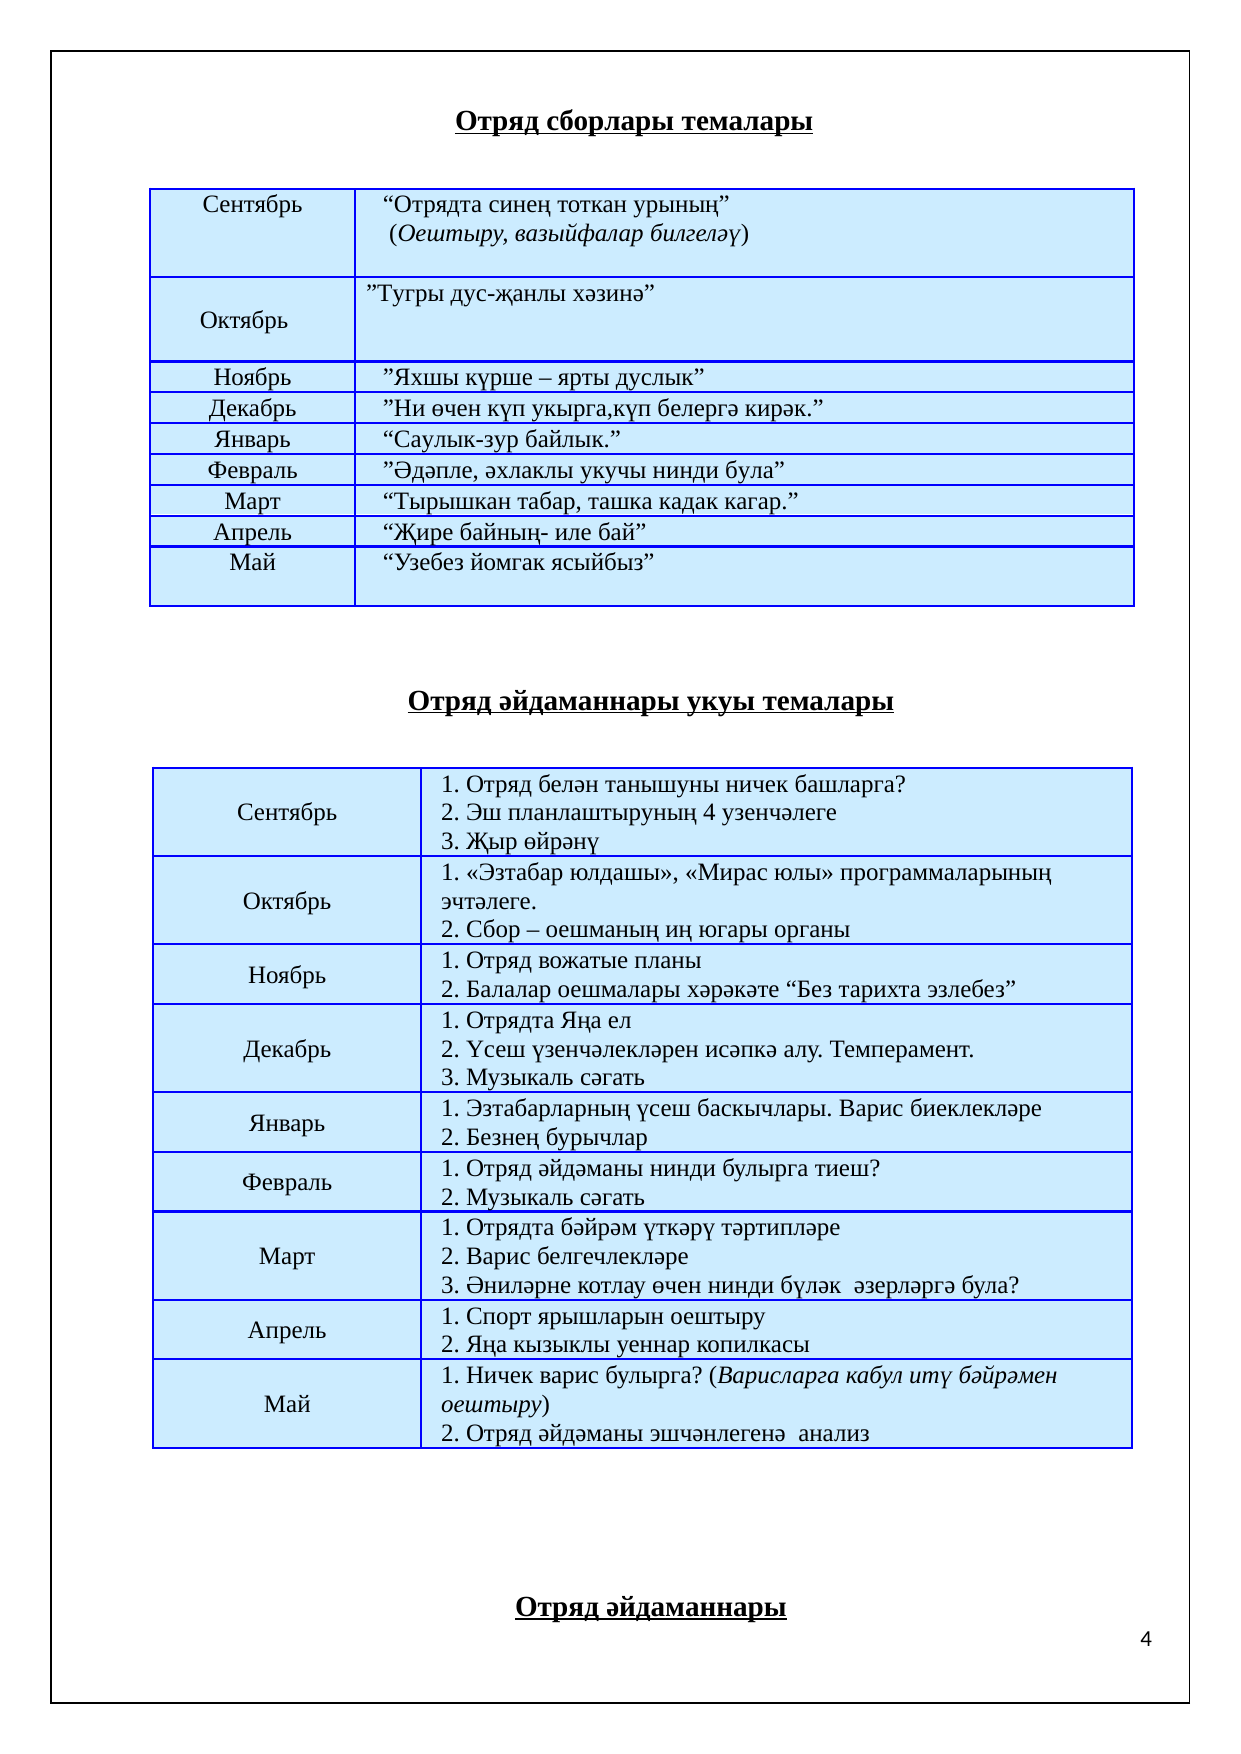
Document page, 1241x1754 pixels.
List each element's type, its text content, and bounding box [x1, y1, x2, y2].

table_cell Декабрь [154, 1005, 420, 1091]
table_cell “Саулык-зур байлык.” [356, 424, 1133, 453]
table_cell Май [151, 548, 354, 605]
table_cell ”Тугры дус-җанлы хәзинә” [356, 278, 1133, 360]
table_header Сентябрь [151, 190, 354, 276]
table_cell 1. Ничек варис булырга? (Варисларга кабул итү бәйрәмен оештыру) 2. Отряд әйдәманы эшчәнлегенә анализ [422, 1360, 1131, 1447]
table_cell 1. Отрядта бәйрәм үткәрү тәртипләре 2. Варис белгечлекләре 3. Әниләрне котлау өчен нинди бүләк әзерләргә була? [422, 1213, 1131, 1299]
table_cell Март [154, 1213, 420, 1299]
text Отряд сборлары темалары [133, 103, 1135, 137]
table_cell 1. Отрядта Яңа ел 2. Үсеш үзенчәлекләрен исәпкә алу. Темперамент. 3. Музыкаль сәгать [422, 1005, 1131, 1091]
table_cell 1. «Эзтабар юлдашы», «Мирас юлы» программаларының эчтәлеге. 2. Сбор – оешманың иң югары органы [422, 857, 1131, 943]
table_cell Декабрь [151, 393, 354, 422]
table_cell “Җире байның- иле бай” [356, 517, 1133, 545]
table_cell ”Әдәпле, әхлаклы укучы нинди була” [356, 455, 1133, 484]
table_cell 1. Эзтабарларның үсеш баскычлары. Варис биеклекләре 2. Безнең бурычлар [422, 1093, 1131, 1151]
table_header Сентябрь [154, 769, 420, 855]
table_cell Январь [154, 1093, 420, 1151]
table_cell 1. Отряд әйдәманы нинди булырга тиеш? 2. Музыкаль сәгать [422, 1153, 1131, 1210]
table_cell ”Ни өчен күп укырга,күп белергә кирәк.” [356, 393, 1133, 422]
table_cell Ноябрь [151, 363, 354, 391]
table_cell “Узебез йомгак ясыйбыз” [356, 548, 1133, 605]
table_cell Апрель [154, 1301, 420, 1358]
table_cell Февраль [151, 455, 354, 484]
text Отряд әйдаманнары укуы темалары [150, 683, 1135, 716]
table_cell Октябрь [151, 278, 354, 360]
table_cell 1. Отряд вожатые планы 2. Балалар оешмалары хәрәкәте “Без тарихта эзлебез” [422, 945, 1131, 1003]
table_cell Январь [151, 424, 354, 453]
table_cell ”Яхшы күрше – ярты дуслык” [356, 363, 1133, 391]
table_header “Отрядта синең тоткан урының” (Оештыру, вазыйфалар билгеләү) [356, 190, 1133, 276]
text Отряд әйдаманнары [150, 1589, 1135, 1623]
table_cell Май [154, 1360, 420, 1447]
table_cell Февраль [154, 1153, 420, 1210]
table_header 1. Отряд белән танышуны ничек башларга? 2. Эш планлаштыруның 4 узенчәлеге 3. Җыр өйрәнү [422, 769, 1131, 855]
table_cell Ноябрь [154, 945, 420, 1003]
table_cell Октябрь [154, 857, 420, 943]
table_cell Март [151, 486, 354, 514]
table_cell “Тырышкан табар, ташка кадак кагар.” [356, 486, 1133, 514]
table_cell 1. Спорт ярышларын оештыру 2. Яңа кызыклы уеннар копилкасы [422, 1301, 1131, 1358]
table_cell Апрель [151, 517, 354, 545]
